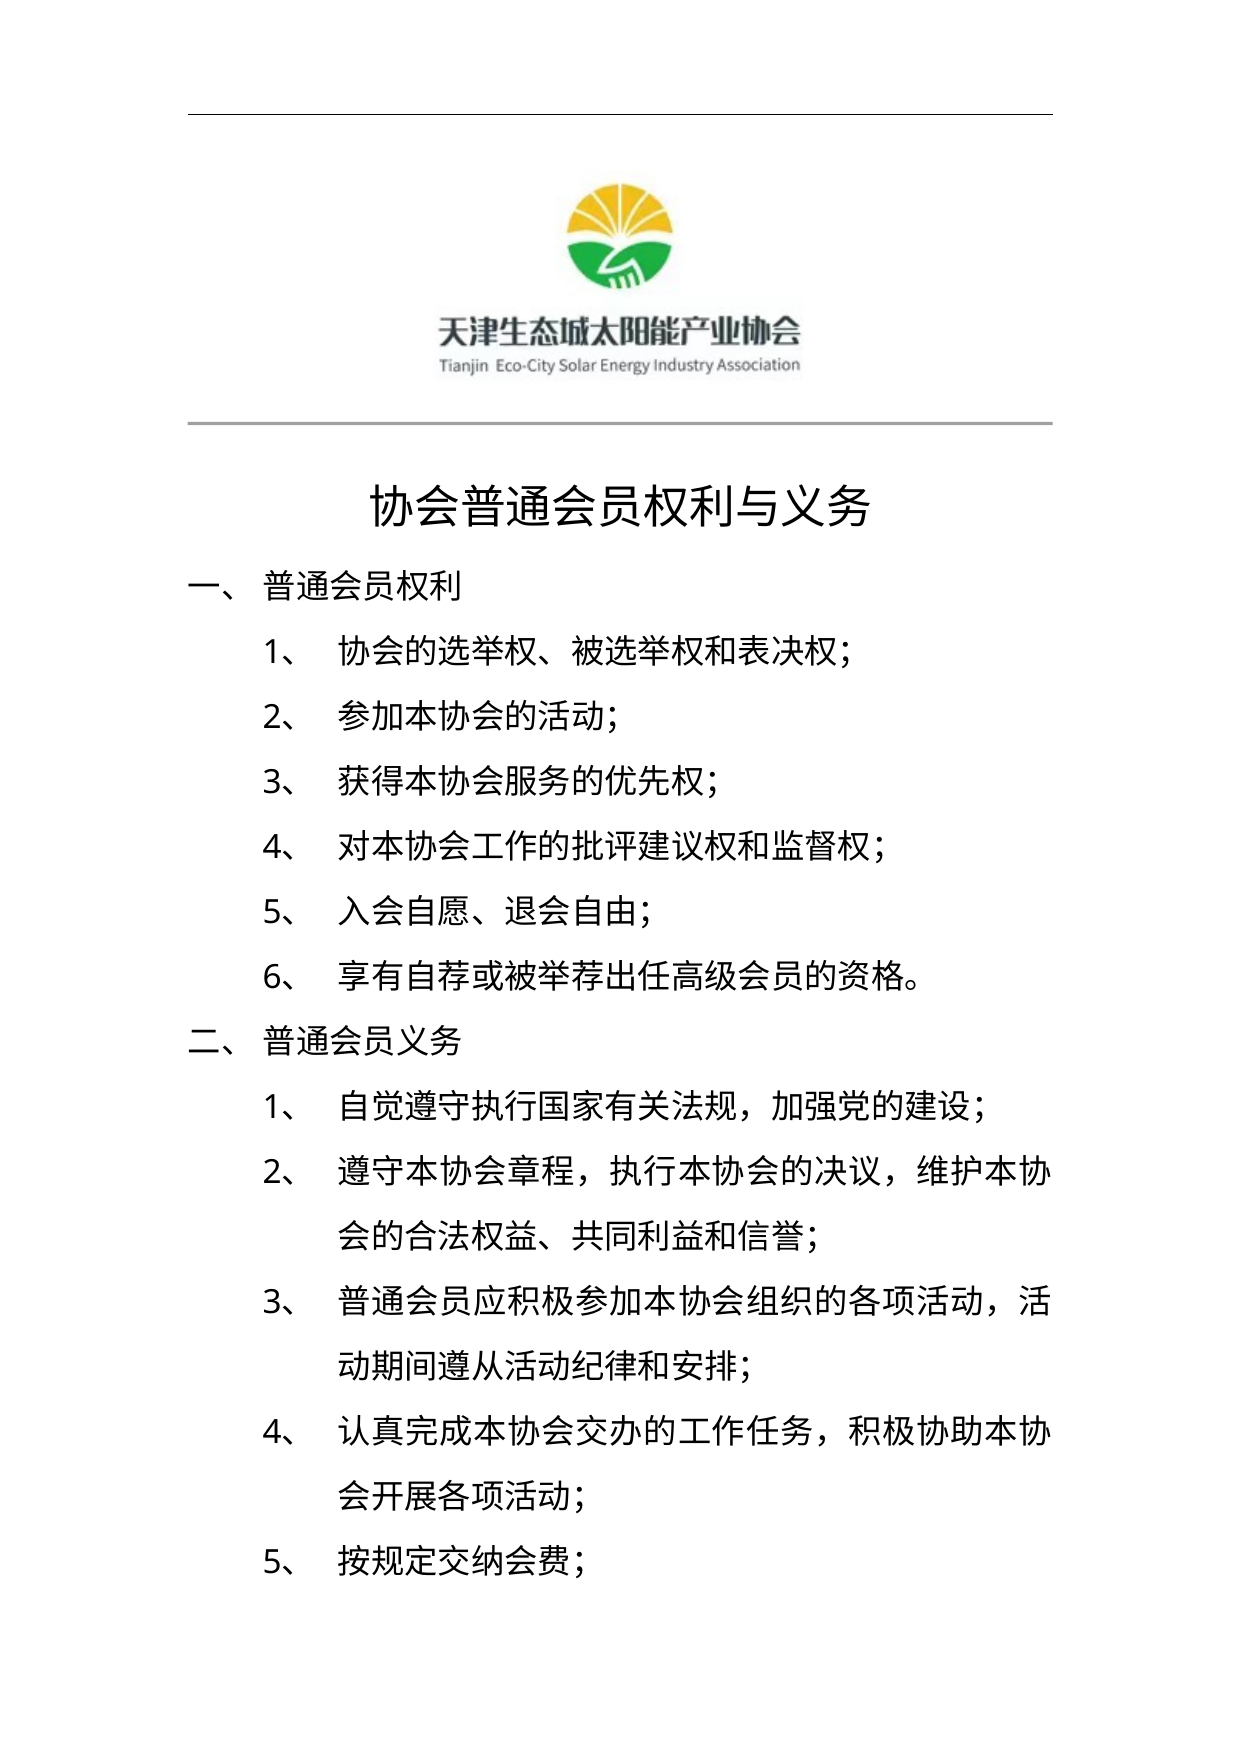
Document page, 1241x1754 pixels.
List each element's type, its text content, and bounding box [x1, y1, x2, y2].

list 协会的选举权、被选举权和表决权； [262, 617, 1053, 682]
list 普通会员义务 [187, 1007, 1053, 1072]
text 协会普通会员权利与义务 [187, 454, 1053, 552]
list 普通会员应积极参加本协会组织的各项活动，活动期间遵从活动纪律和安排； [262, 1267, 1053, 1397]
list 入会自愿、退会自由； [262, 877, 1053, 942]
list 获得本协会服务的优先权； [262, 747, 1053, 812]
list 享有自荐或被举荐出任高级会员的资格。 [262, 942, 1053, 1007]
picture [187, 162, 1053, 406]
list 自觉遵守执行国家有关法规，加强党的建设； [262, 1072, 1053, 1137]
list 普通会员权利 [187, 552, 1053, 617]
list 参加本协会的活动； [262, 682, 1053, 747]
list 按规定交纳会费； [262, 1527, 1053, 1592]
list 认真完成本协会交办的工作任务，积极协助本协会开展各项活动； [262, 1397, 1053, 1527]
list 对本协会工作的批评建议权和监督权； [262, 812, 1053, 877]
list 遵守本协会章程，执行本协会的决议，维护本协会的合法权益、共同利益和信誉； [262, 1137, 1053, 1267]
